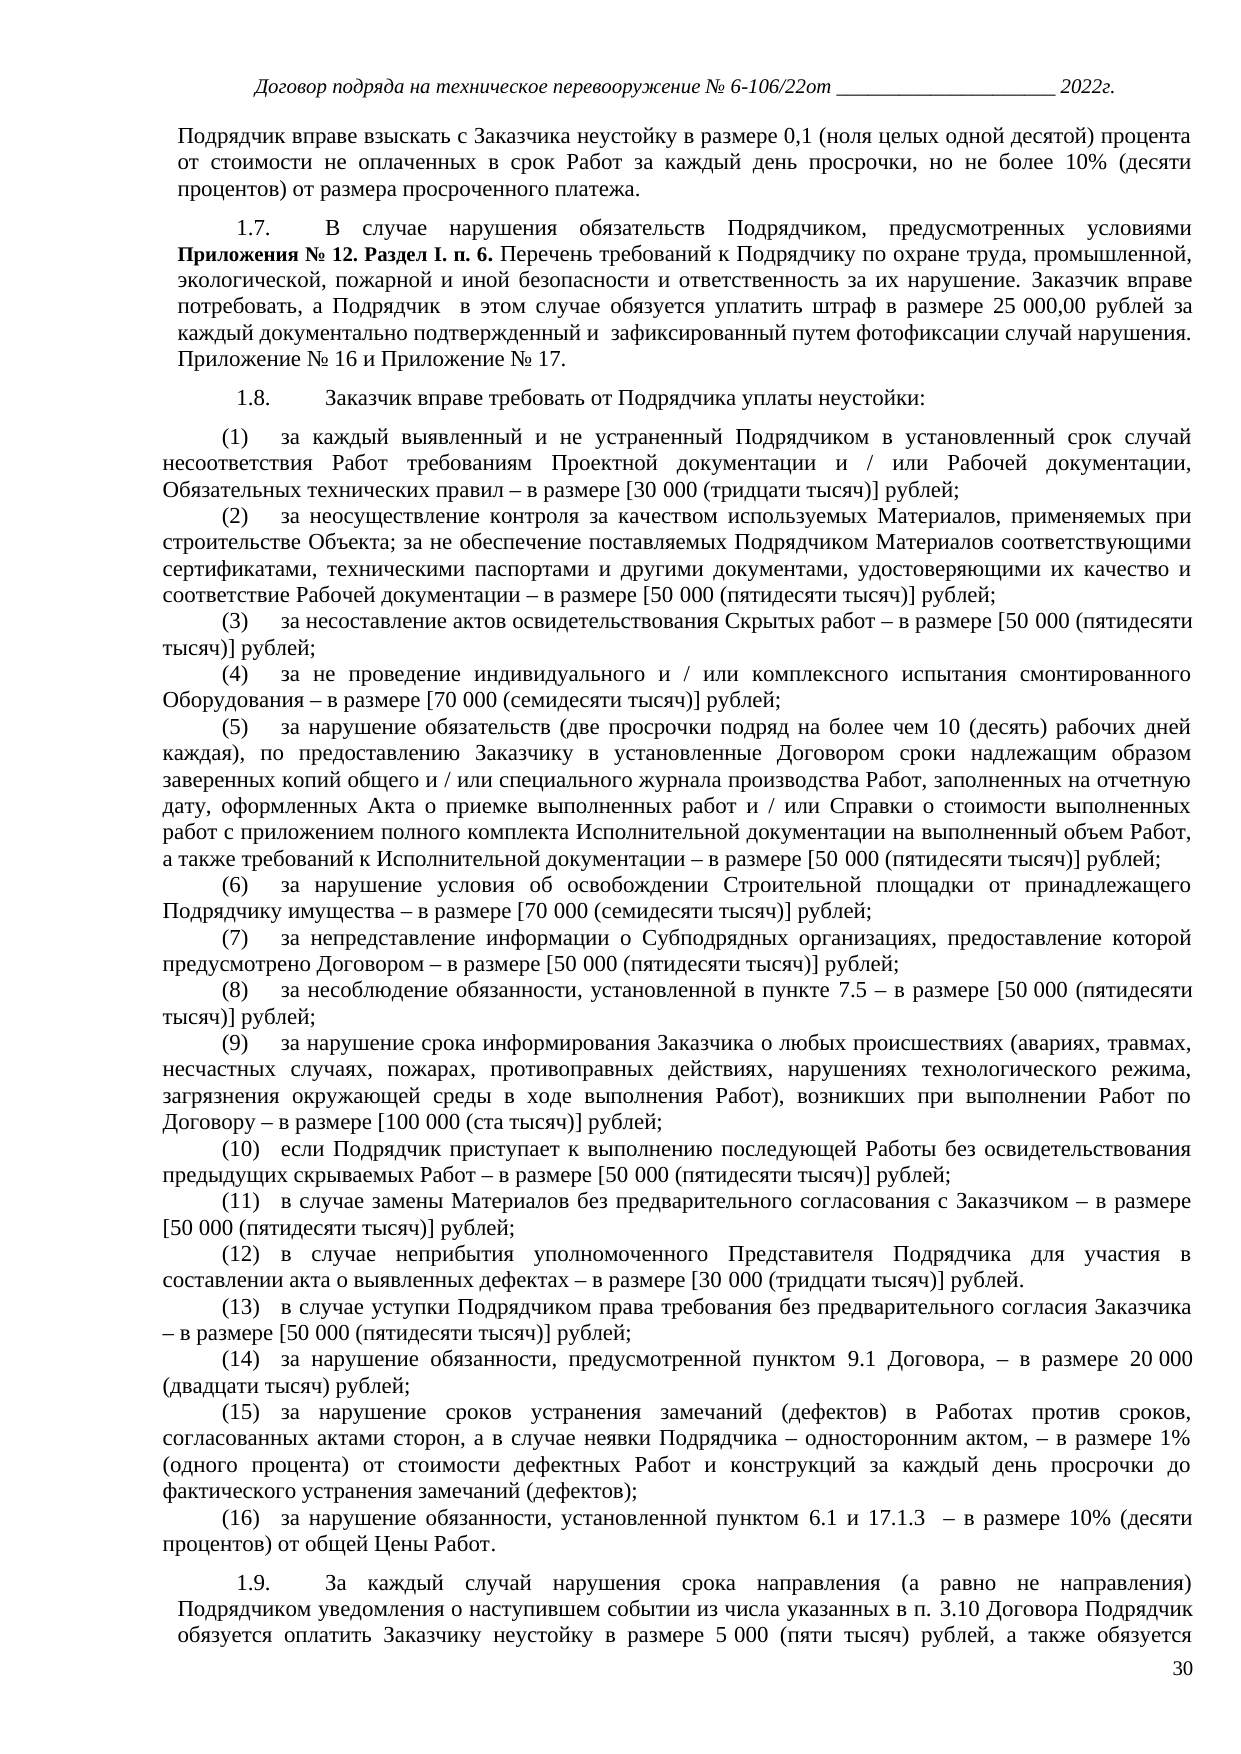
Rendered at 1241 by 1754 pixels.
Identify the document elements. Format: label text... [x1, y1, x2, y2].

text за несоблюдение обязанности, установленной в пункте 12.5 – в размере [50 000 (пятидесяти тысяч)] рублей; [162, 976, 1193, 1029]
text за каждый выявленный и не устраненный Подрядчиком в установленный срок случай несоответствия Работ требованиям Проектной документации и / или Рабочей документации, Обязательных технических правил – в размере [30 000 (тридцати тысяч)] рублей; [162, 423, 1193, 502]
text за несоставление актов освидетельствования Скрытых работ – в размере [50 000 (пятидесяти тысяч)] рублей; [162, 607, 1193, 660]
text в случае уступки Подрядчиком права требования без предварительного согласия Заказчика – в размере [50 000 (пятидесяти тысяч)] рублей; [162, 1293, 1193, 1345]
text за нарушение обязанности, предусмотренной пунктом 24.1 Договора, – в размере 20 000 (двадцати тысяч) рублей; [162, 1345, 1193, 1398]
text за неосуществление контроля за качеством используемых Материалов, применяемых при строительстве Объекта; за не обеспечение поставляемых Подрядчиком Материалов соответствующими сертификатами, техническими паспортами и другими документами, удостоверяющими их качество и соответствие Рабочей документации – в размере [50 000 (пятидесяти тысяч)] рублей; [162, 502, 1193, 607]
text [177, 1569, 1193, 1648]
text за нарушение срока информирования Заказчика о любых происшествиях (авариях, травмах, несчастных случаях, пожарах, противоправных действиях, нарушениях технологического режима, загрязнения окружающей среды в ходе выполнения Работ), возникших при выполнении Работ по Договору – в размере [100 000 (ста тысяч)] рублей; [162, 1029, 1193, 1134]
text за нарушение обязанности, установленной пунктом 11.1 и 17.1.3 – в размере 10% (десяти процентов) от общей Цены Работ. [162, 1503, 1193, 1556]
text в случае неприбытия уполномоченного Представителя Подрядчика для участия в составлении акта о выявленных дефектах – в размере [30 000 (тридцати тысяч)] рублей. [162, 1240, 1193, 1293]
text за нарушение обязательств (две просрочки подряд на более чем 10 (десять) рабочих дней каждая), по предоставлению Заказчику в установленные Договором сроки надлежащим образом заверенных копий общего и / или специального журнала производства Работ, заполненных на отчетную дату, оформленных Акта о приемке выполненных работ и / или Справки о стоимости выполненных работ с приложением полного комплекта Исполнительной документации на выполненный объем Работ, а также требований к Исполнительной документации – в размере [50 000 (пятидесяти тысяч)] рублей; [162, 713, 1193, 871]
text за нарушение сроков устранения замечаний (дефектов) в Работах против сроков, согласованных актами сторон, а в случае неявки Подрядчика – односторонним актом, – в размере 1% (одного процента) от стоимости дефектных Работ и конструкций за каждый день просрочки до фактического устранения замечаний (дефектов); [162, 1398, 1193, 1503]
text в случае замены Материалов без предварительного согласования с Заказчиком – в размере [50 000 (пятидесяти тысяч)] рублей; [162, 1187, 1193, 1240]
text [177, 122, 1193, 201]
text за не проведение индивидуального и / или комплексного испытания смонтированного Оборудования – в размере [70 000 (семидесяти тысяч)] рублей; [162, 660, 1193, 713]
text за непредставление информации о Субподрядных организациях, предоставление которой предусмотрено Договором – в размере [50 000 (пятидесяти тысяч)] рублей; [162, 924, 1193, 976]
text за нарушение условия об освобождении Строительной площадки от принадлежащего Подрядчику имущества – в размере [70 000 (семидесяти тысяч)] рублей; [162, 871, 1193, 924]
text Заказчик вправе требовать от Подрядчика уплаты неустойки: [177, 384, 1193, 411]
text В случае нарушения обязательств Подрядчиком, предусмотренных условиями Приложения № 12. Раздел I. п. 6. Перечень требований к Подрядчику по охране труда, промышленной, экологической, пожарной и иной безопасности и ответственность за их нарушение. Заказчик вправе потребовать, а Подрядчик в этом случае обязуется уплатить штраф в размере 25 000,00 рублей за каждый документально подтвержденный и зафиксированный путем фотофиксации случай нарушения. Приложение № 16 и Приложение № 17. [177, 213, 1193, 372]
text если Подрядчик приступает к выполнению последующей Работы без освидетельствования предыдущих скрываемых Работ – в размере [50 000 (пятидесяти тысяч)] рублей; [162, 1134, 1193, 1187]
